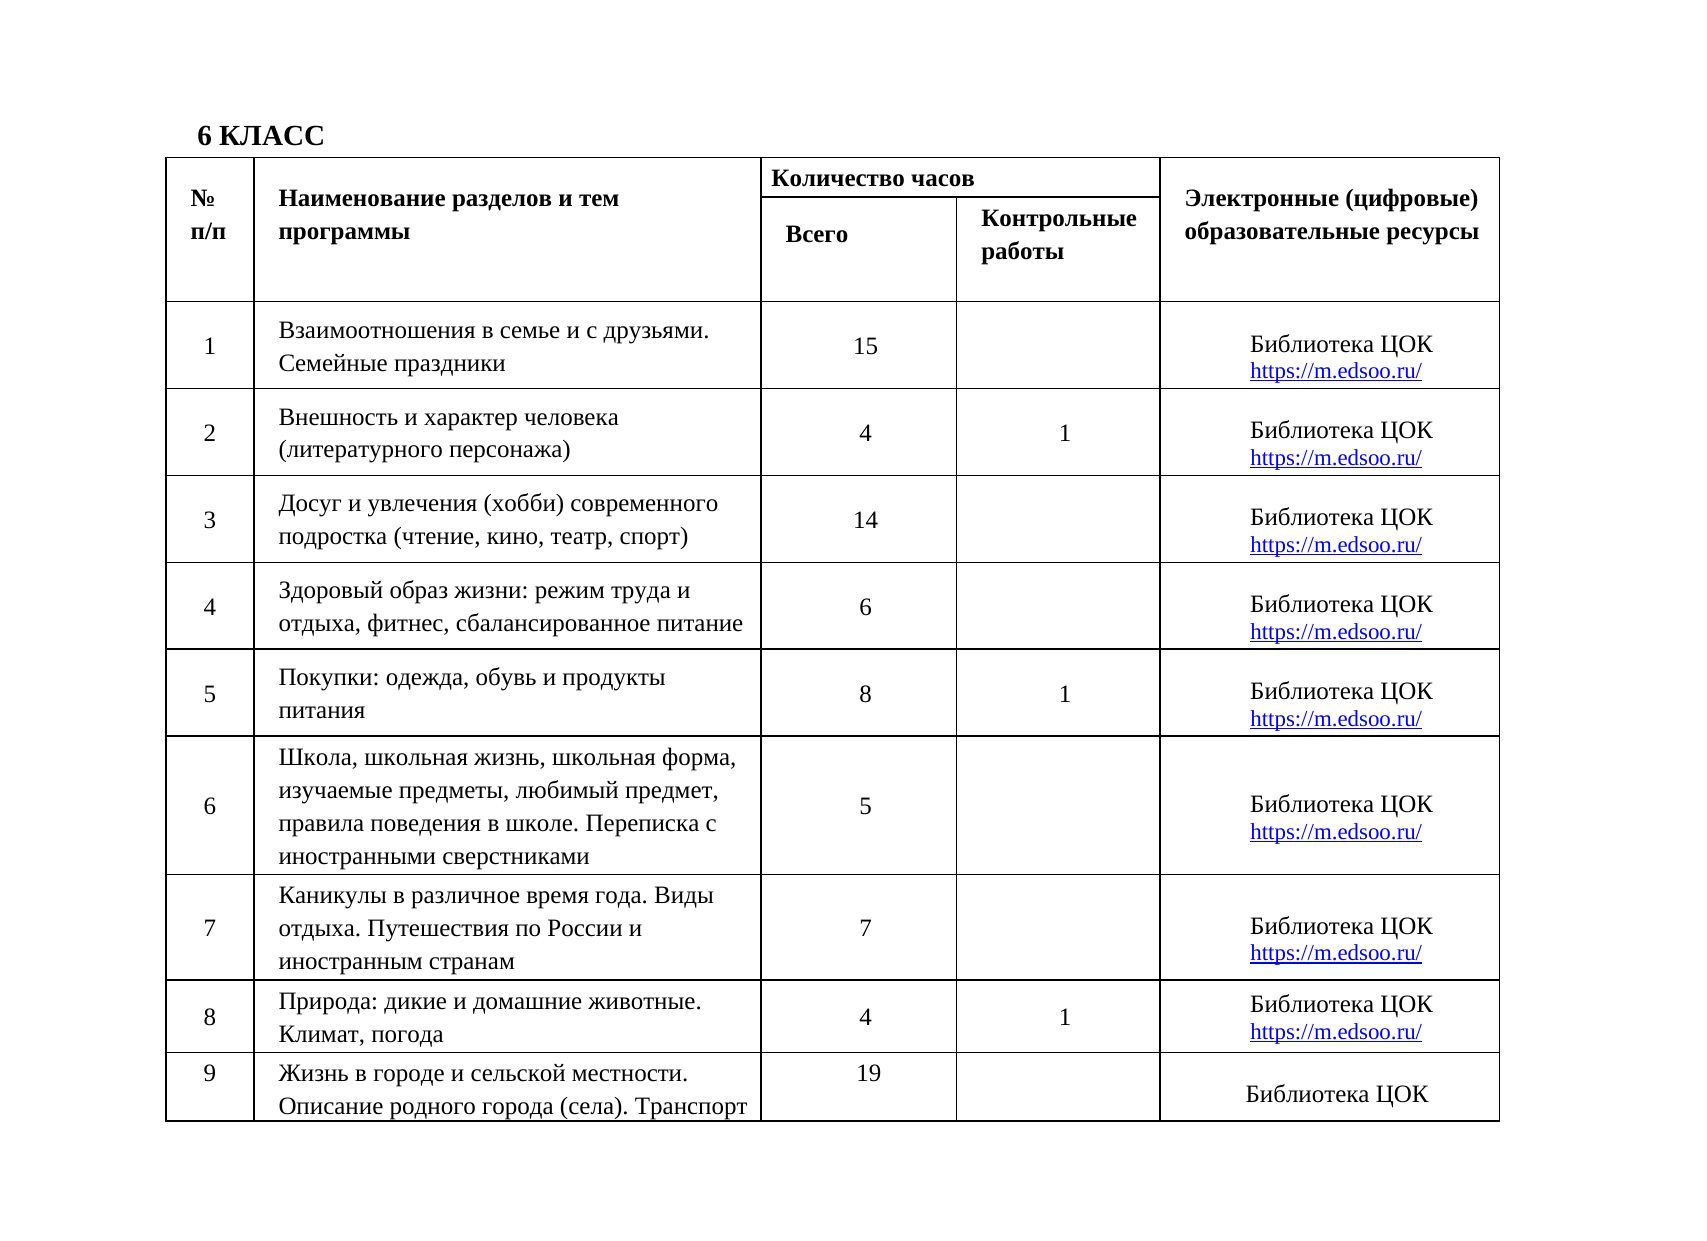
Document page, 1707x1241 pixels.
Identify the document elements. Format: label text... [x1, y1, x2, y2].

table_cell Библиотека ЦОК https://m.edsoo.ru/ [1161, 981, 1499, 1051]
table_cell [1161, 1053, 1499, 1120]
table_cell 5 [762, 737, 956, 873]
table_cell 4 [762, 981, 956, 1051]
table_cell 7 [762, 875, 956, 979]
table_cell 2 [167, 389, 253, 474]
table_cell Библиотека ЦОК https://m.edsoo.ru/ [1161, 875, 1499, 979]
table_cell Всего [762, 198, 956, 301]
table_cell [957, 1053, 1159, 1120]
table_cell 4 [762, 389, 956, 474]
table_cell 1 [957, 389, 1159, 474]
table_cell Каникулы в различное время года. Виды отдыха. Путешествия по России и иностранным странам [255, 875, 760, 979]
table_cell 8 [762, 650, 956, 735]
table_cell 19 [762, 1053, 956, 1120]
table_cell Досуг и увлечения (хобби) современного подростка (чтение, кино, театр, спорт) [255, 476, 760, 561]
table_header Электронные (цифровые) образовательные ресурсы [1161, 158, 1499, 301]
table_cell [957, 302, 1159, 388]
table_cell 8 [167, 981, 253, 1051]
table_cell [957, 737, 1159, 873]
table_cell 1 [167, 302, 253, 388]
table_cell 7 [167, 875, 253, 979]
table_cell Библиотека ЦОК https://m.edsoo.ru/ [1161, 650, 1499, 735]
table_cell Контрольные работы [957, 198, 1159, 301]
table_cell 6 [762, 563, 956, 648]
table_cell Покупки: одежда, обувь и продукты питания [255, 650, 760, 735]
table_cell 3 [167, 476, 253, 561]
table_cell Библиотека ЦОК https://m.edsoo.ru/ [1161, 302, 1499, 388]
table_cell Библиотека ЦОК https://m.edsoo.ru/ [1161, 476, 1499, 561]
table_cell Библиотека ЦОК https://m.edsoo.ru/ [1161, 389, 1499, 474]
text 6 КЛАСС [190, 118, 1618, 152]
table_cell [957, 563, 1159, 648]
table_cell 9 [167, 1053, 253, 1120]
table_cell 14 [762, 476, 956, 561]
table_cell Библиотека ЦОК https://m.edsoo.ru/ [1161, 737, 1499, 873]
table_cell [255, 1053, 760, 1120]
table_cell 15 [762, 302, 956, 388]
table_cell Здоровый образ жизни: режим труда и отдыха, фитнес, сбалансированное питание [255, 563, 760, 648]
table_cell Библиотека ЦОК https://m.edsoo.ru/ [1161, 563, 1499, 648]
table_cell 4 [167, 563, 253, 648]
table_cell Внешность и характер человека (литературного персонажа) [255, 389, 760, 474]
table_cell 1 [957, 650, 1159, 735]
table_cell 1 [957, 981, 1159, 1051]
table_header Количество часов [762, 158, 1159, 196]
table_cell [957, 875, 1159, 979]
table_header Наименование разделов и тем программы [255, 158, 760, 301]
table_cell Взаимоотношения в семье и с друзьями. Семейные праздники [255, 302, 760, 388]
table_cell 6 [167, 737, 253, 873]
table_cell Школа, школьная жизнь, школьная форма, изучаемые предметы, любимый предмет, правила поведения в школе. Переписка с иностранными сверстниками [255, 737, 760, 873]
table_cell Природа: дикие и домашние животные. Климат, погода [255, 981, 760, 1051]
table_cell [957, 476, 1159, 561]
table_cell 5 [167, 650, 253, 735]
table_header № п/п [167, 158, 253, 301]
